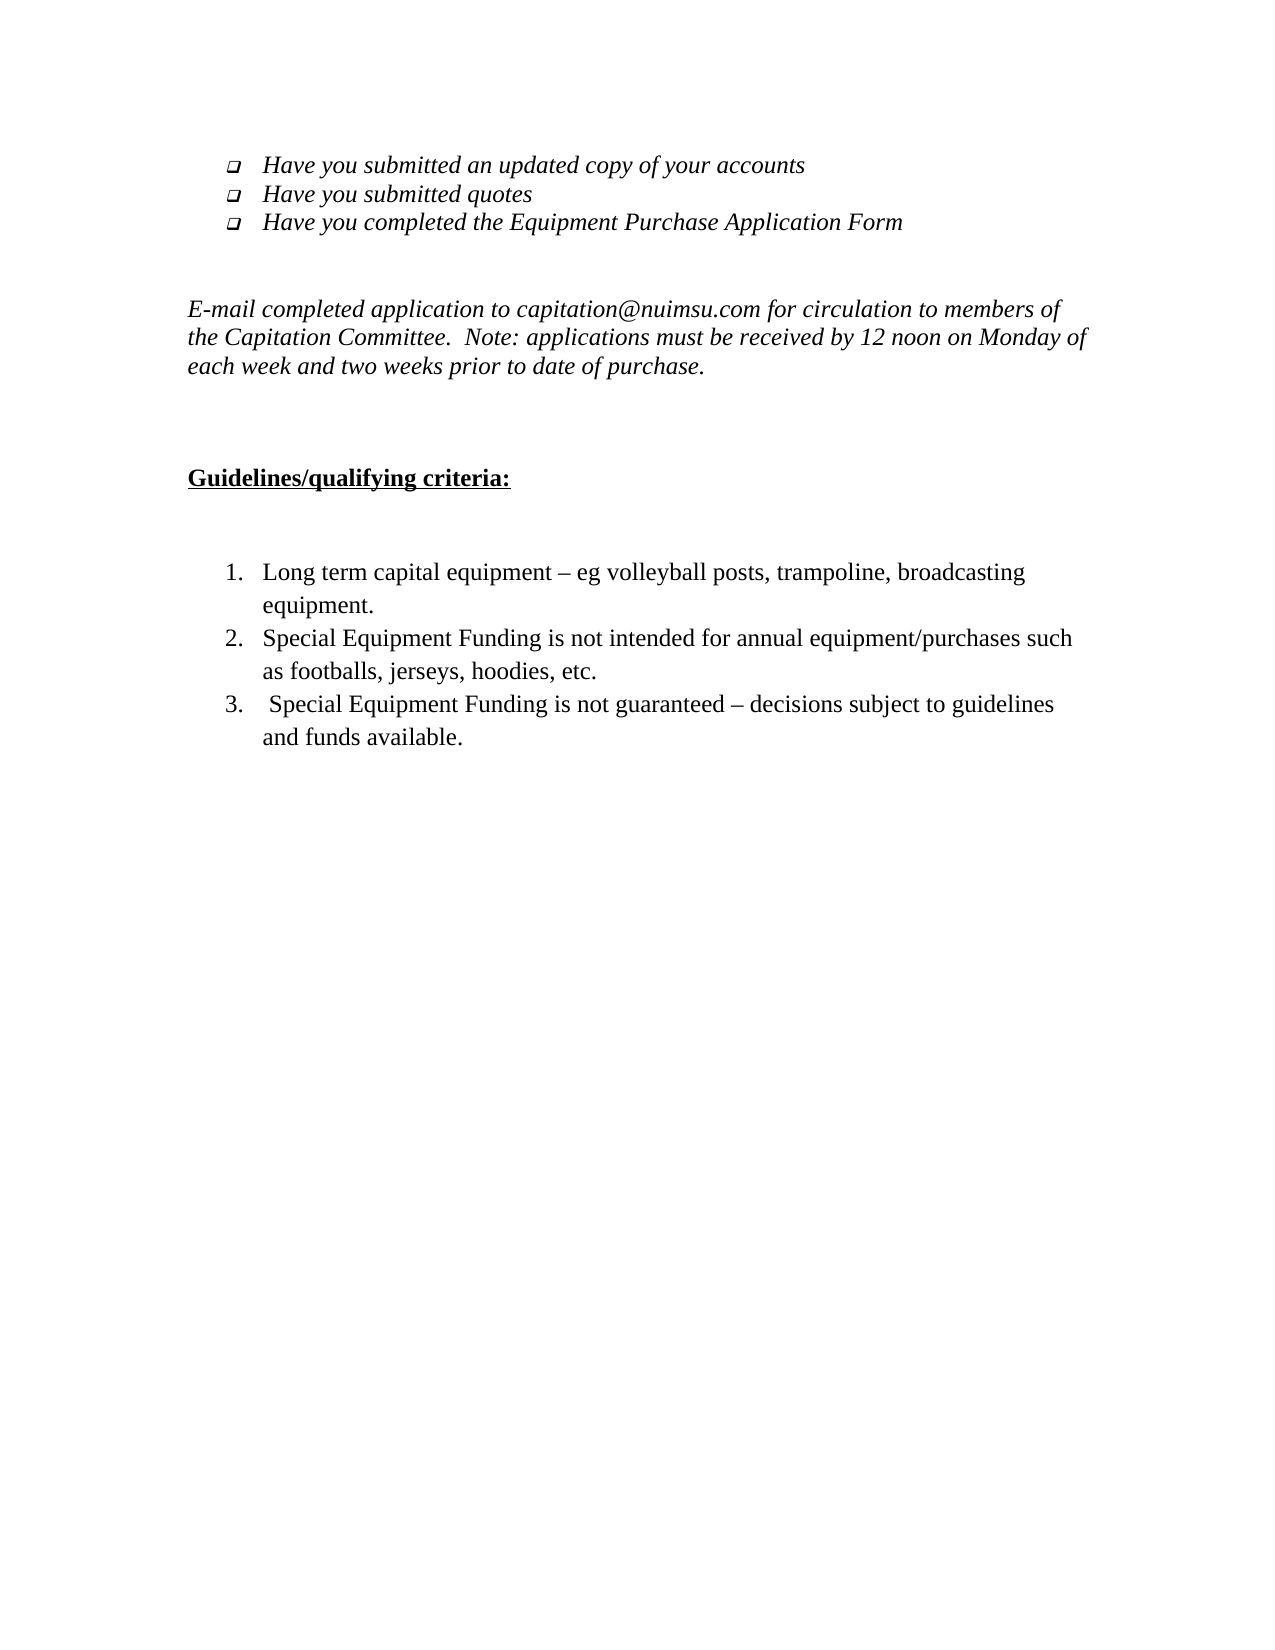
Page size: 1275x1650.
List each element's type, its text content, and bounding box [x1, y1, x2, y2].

list Have you submitted an updated copy of your accounts [225, 150, 1087, 179]
text Guidelines/qualifying criteria: [187, 463, 1087, 491]
list Have you completed the Equipment Purchase Application Form [225, 207, 1087, 236]
list Long term capital equipment – eg volleyball posts, trampoline, broadcasting equipment. [225, 557, 1087, 619]
list Special Equipment Funding is not intended for annual equipment/purchases such as footballs, jerseys, hoodies, etc. [225, 623, 1087, 685]
text E-mail completed application to capitation@nuimsu.com for circulation to members of the Capitation Committee. Note: applications must be received by 12 noon on Monday of each week and two weeks prior to date of purchase. [187, 294, 1087, 380]
list Special Equipment Funding is not guaranteed – decisions subject to guidelines and funds available. [225, 689, 1087, 751]
list Have you submitted quotes [225, 179, 1087, 207]
